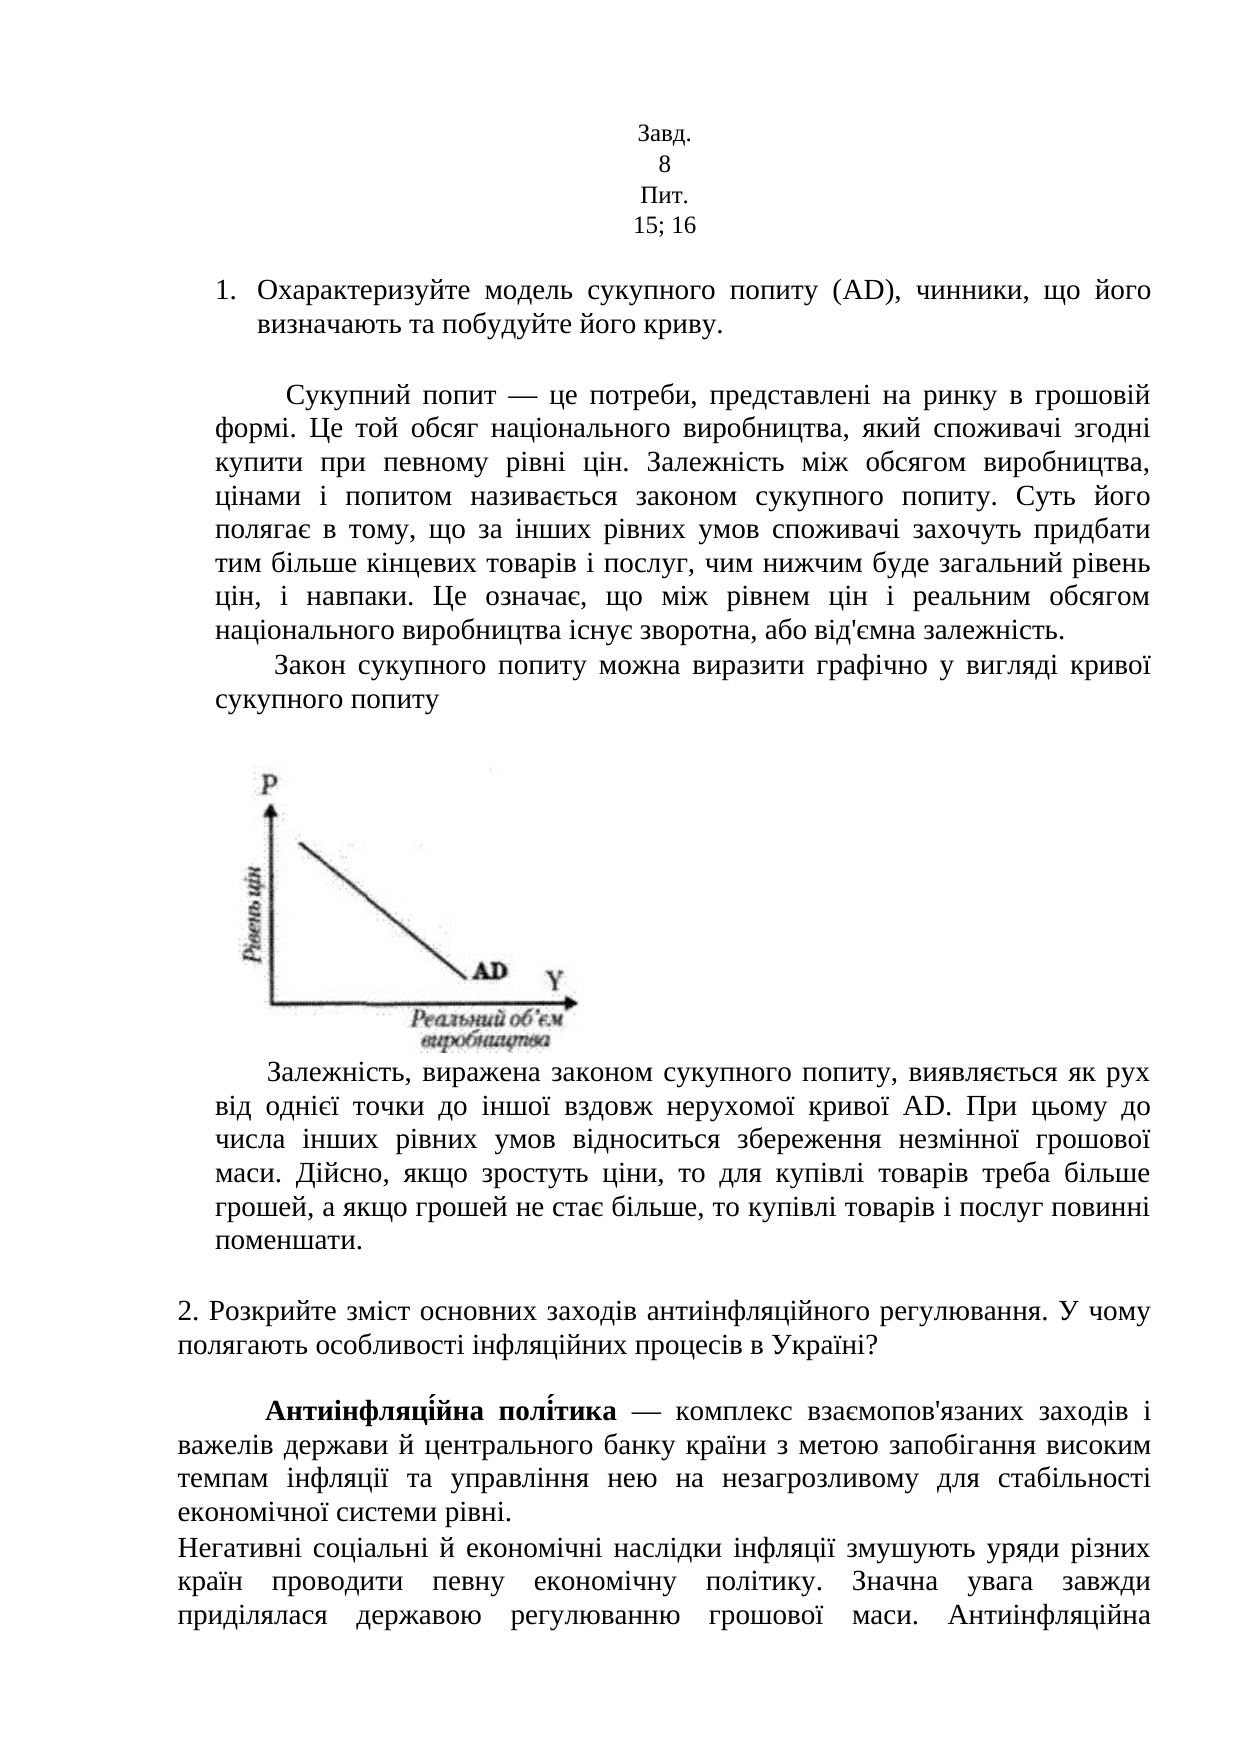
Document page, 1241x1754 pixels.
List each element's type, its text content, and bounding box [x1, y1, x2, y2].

text Завд. [177, 118, 1152, 147]
text 15; 16 [177, 211, 1152, 239]
picture [214, 752, 582, 1053]
text Пит. [177, 180, 1152, 208]
text 8 [177, 149, 1152, 178]
list Охарактеризуйте модель сукупного попиту (AD), чинники, що його визначають та побудуйте його криву. [215, 272, 1152, 339]
text Залежність, виражена законом сукупного попиту, виявляється як рух від однієї точки до іншої вздовж нерухомої кривої AD. При цьому до числа інших рівних умов відноситься збереження незмінної грошової маси. Дійсно, якщо зростуть ціни, то для купівлі товарів треба більше грошей, а якщо грошей не стає більше, то купівлі товарів і послуг повинні поменшати. [215, 1054, 1152, 1256]
text 2. Розкрийте зміст основних заходів антиінфляційного регулювання. У чому полягають особливості інфляційних процесів в Україні? [177, 1293, 1152, 1361]
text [177, 1530, 1152, 1630]
text Сукупний попит — це потреби, представлені на ринку в грошовій формі. Це той обсяг національного виробництва, який споживачі згодні купити при певному рівні цін. Залежність між обсягом виробництва, цінами і попитом називається законом сукупного попиту. Суть його полягає в тому, що за інших рівних умов споживачі захочуть придбати тим більше кінцевих товарів і послуг, чим нижчим буде загальний рівень цін, і навпаки. Це означає, що між рівнем цін і реальним обсягом національного виробництва існує зворотна, або від'ємна залежність. [215, 377, 1152, 645]
text Закон сукупного попиту можна виразити графічно у вигляді кривої сукупного попиту [215, 647, 1152, 714]
text Антиінфляці́йна полі́тика — комплекс взаємопов'язаних заходів і важелів держави й центрального банку країни з метою запобігання високим темпам інфляції та управління нею на незагрозливому для стабільності економічної системи рівні. [177, 1393, 1152, 1528]
